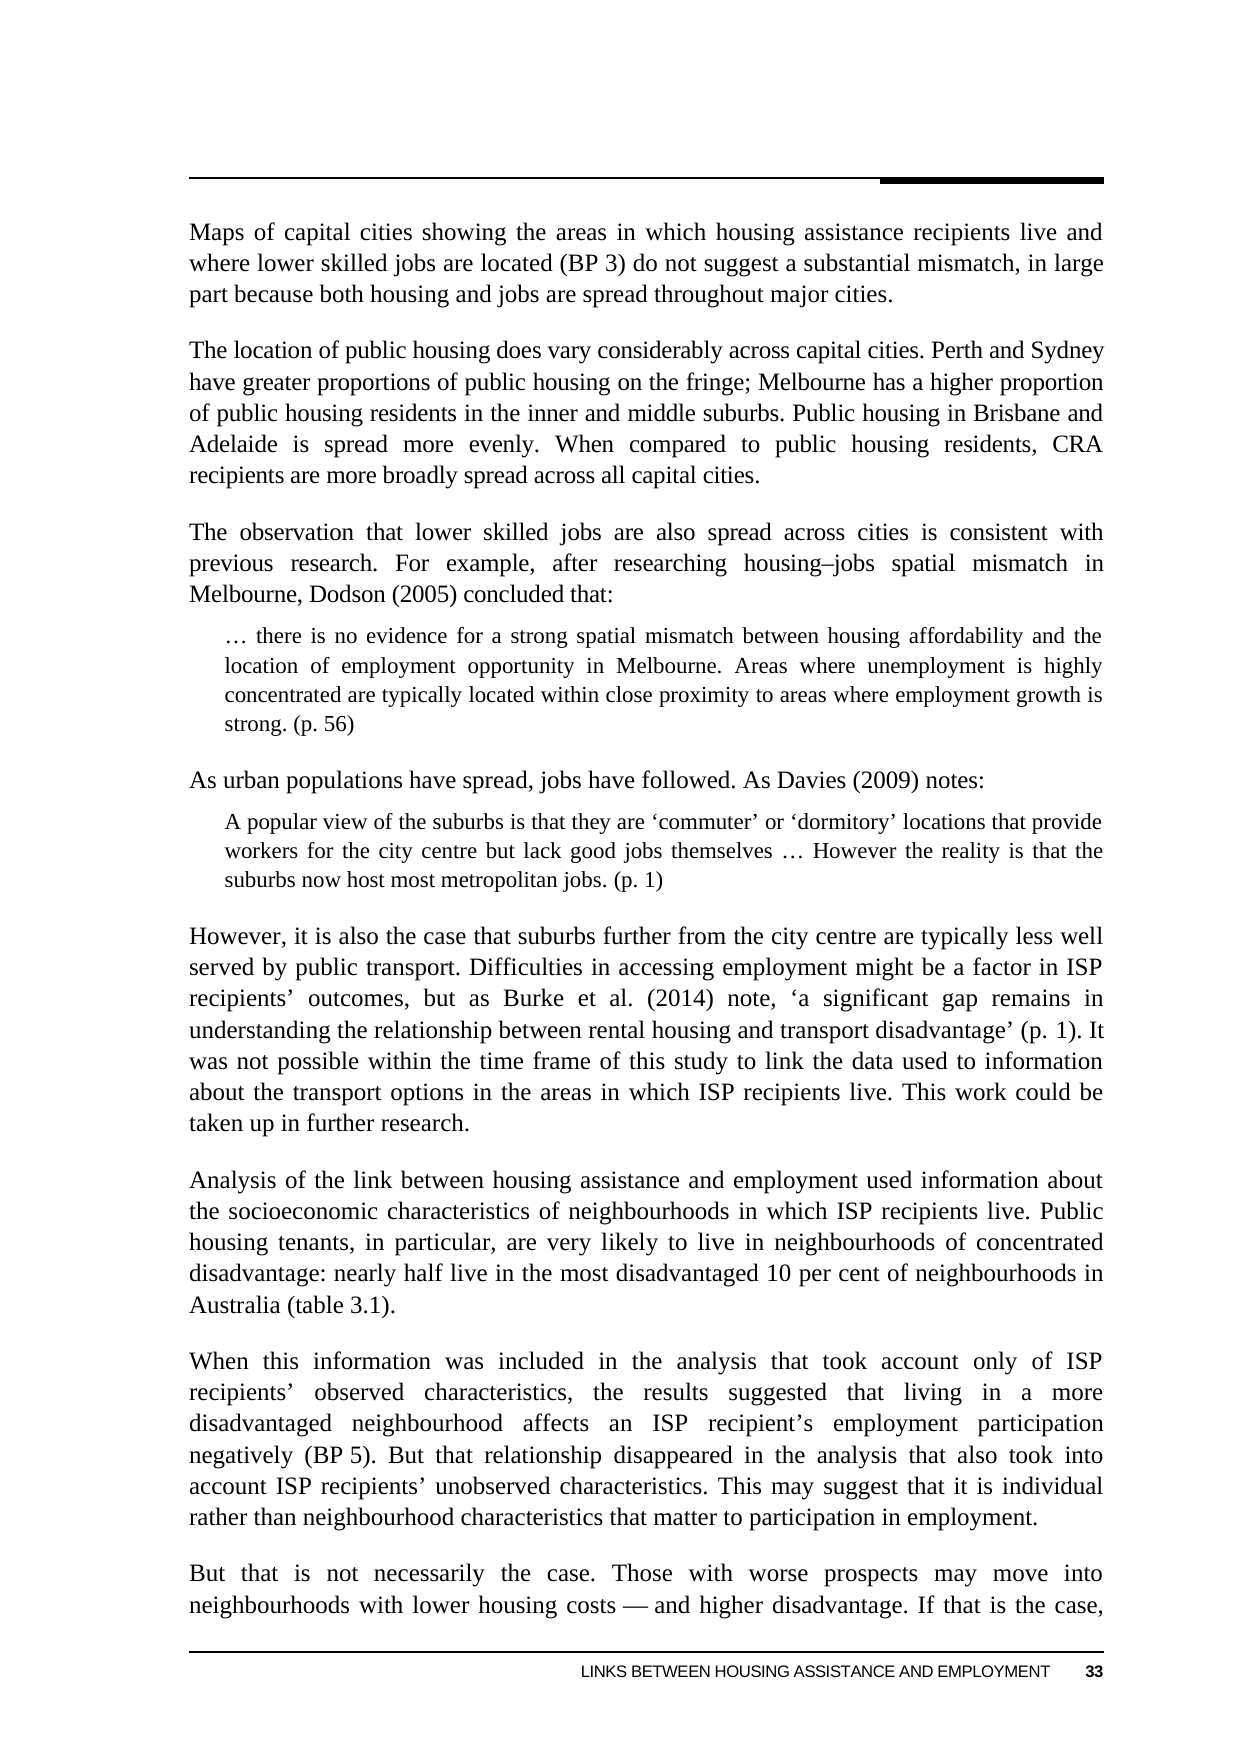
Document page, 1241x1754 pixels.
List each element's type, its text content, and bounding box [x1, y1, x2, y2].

text The location of public housing does vary considerably across capital cities. Perth and Sydney have greater proportions of public housing on the fringe; Melbourne has a higher proportion of public housing residents in the inner and middle suburbs. Public housing in Brisbane and Adelaide is spread more evenly. When compared to public housing residents, CRA recipients are more broadly spread across all capital cities. [189, 333, 1104, 489]
text … there is no evidence for a strong spatial mismatch between housing affordability and the location of employment opportunity in Melbourne. Areas where unemployment is highly concentrated are typically located within close proximity to areas where employment growth is strong. (p. 56) [224, 621, 1104, 737]
text Analysis of the link between housing assistance and employment used information about the socioeconomic characteristics of neighbourhoods in which ISP recipients live. Public housing tenants, in particular, are very likely to live in neighbourhoods of concentrated disadvantage: nearly half live in the most disadvantaged 10 per cent of neighbourhoods in Australia (table 3.1). [189, 1162, 1104, 1318]
text Maps of capital cities showing the areas in which housing assistance recipients live and where lower skilled jobs are located (BP 3) do not suggest a substantial mismatch, in large part because both housing and jobs are spread throughout major cities. [189, 214, 1104, 308]
text The observation that lower skilled jobs are also spread across cities is consistent with previous research. For example, after researching housing–jobs spatial mismatch in Melbourne, Dodson (2005) concluded that: [189, 514, 1104, 608]
text A popular view of the suburbs is that they are ‘commuter’ or ‘dormitory’ locations that provide workers for the city centre but lack good jobs themselves … However the reality is that the suburbs now host most metropolitan jobs. (p. 1) [224, 806, 1104, 893]
text When this information was included in the analysis that took account only of ISP recipients’ observed characteristics, the results suggested that living in a more disadvantaged neighbourhood affects an ISP recipient’s employment participation negatively (BP 5). But that relationship disappeared in the analysis that also took into account ISP recipients’ unobserved characteristics. This may suggest that it is individual rather than neighbourhood characteristics that matter to participation in employment. [189, 1343, 1104, 1531]
text As urban populations have spread, jobs have followed. As Davies (2009) notes: [189, 762, 1104, 793]
text However, it is also the case that suburbs further from the city centre are typically less well served by public transport. Difficulties in accessing employment might be a factor in ISP recipients’ outcomes, but as Burke et al. (2014) note, ‘a significant gap remains in understanding the relationship between rental housing and transport disadvantage’ (p. 1). It was not possible within the time frame of this study to link the data used to information about the transport options in the areas in which ISP recipients live. This work could be taken up in further research. [189, 918, 1104, 1137]
